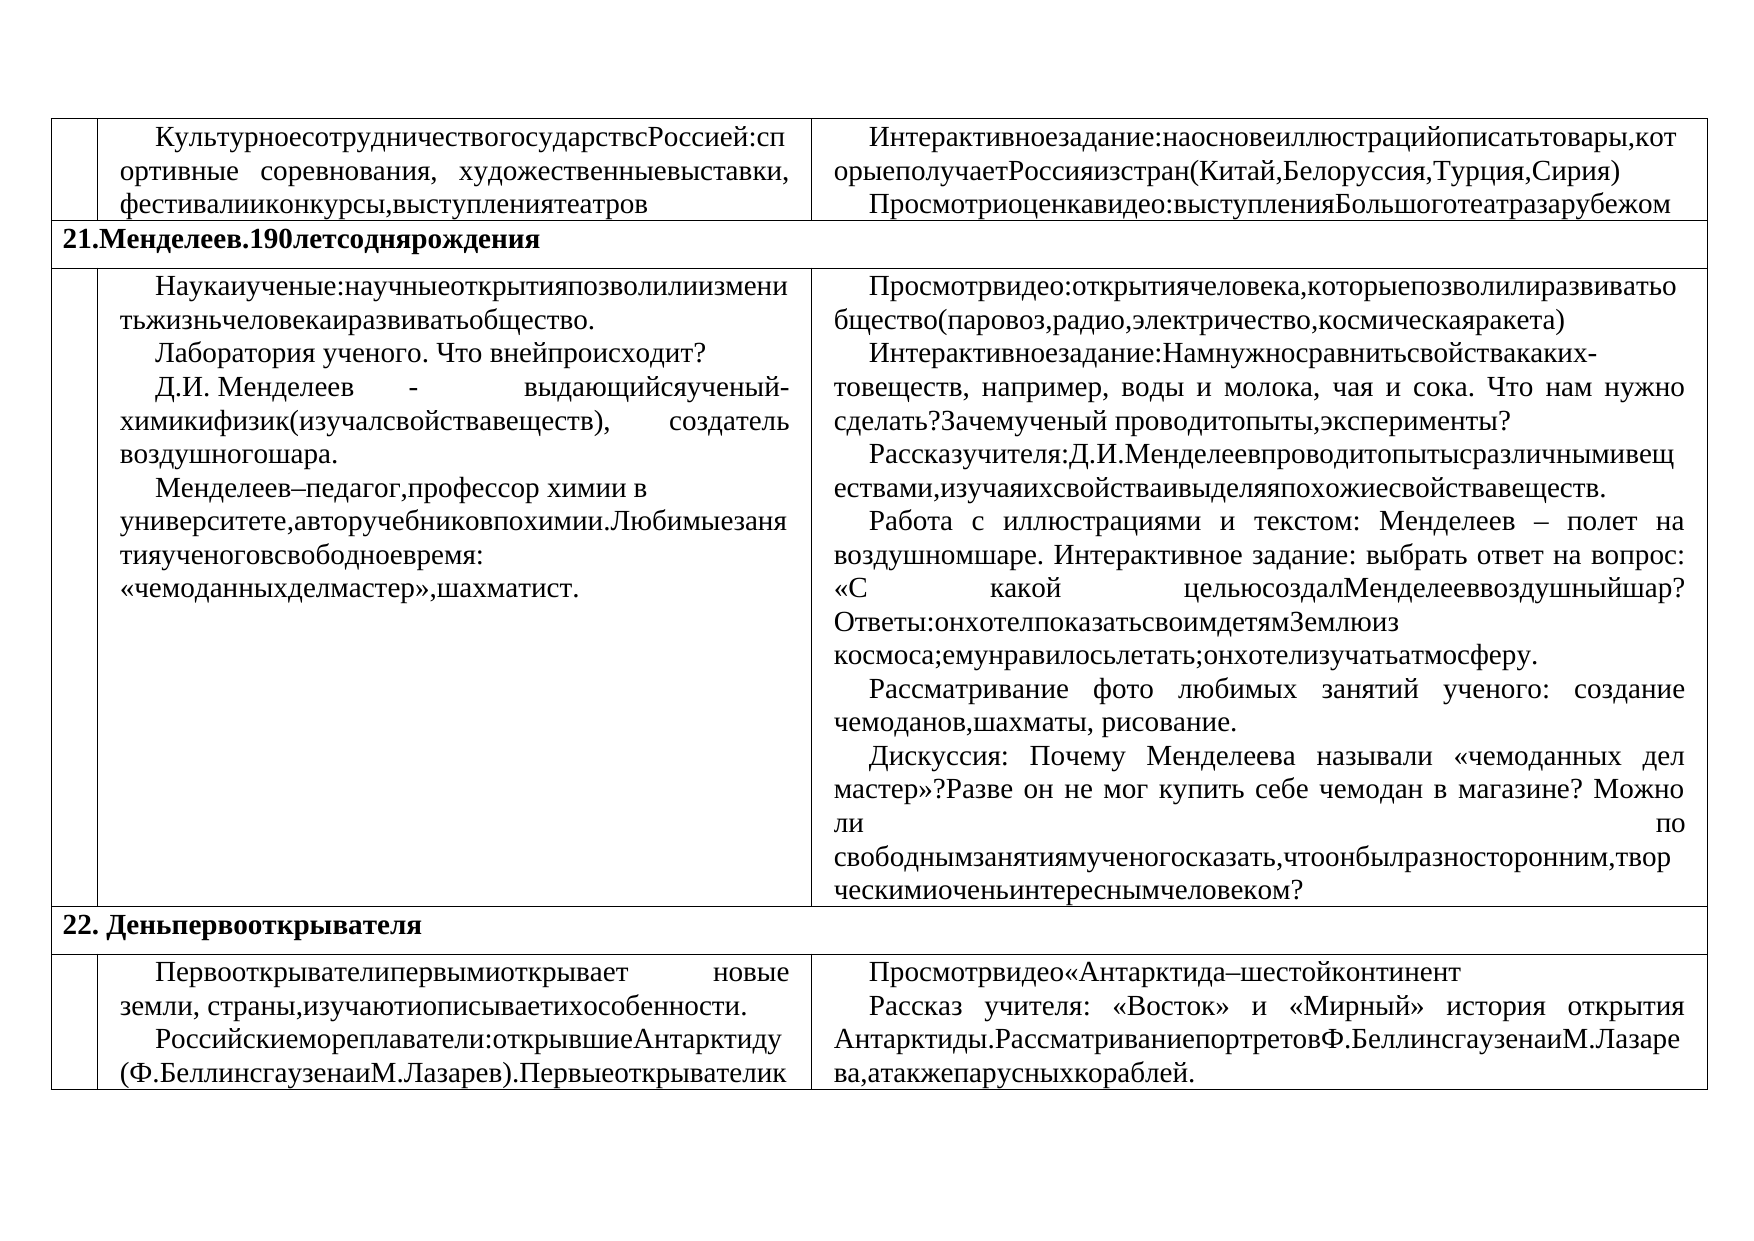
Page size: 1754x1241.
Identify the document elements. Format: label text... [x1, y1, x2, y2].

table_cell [812, 119, 1707, 220]
table_cell [52, 119, 97, 220]
table_cell 22. Деньпервооткрывателя [52, 907, 1707, 953]
table_cell [52, 955, 97, 1089]
table_cell Просмотрвидео:открытиячеловека,которыепозволилиразвиватьобщество(паровоз,радио,электричество,космическаяракета) Интерактивноезадание:Намнужносравнитьсвойствакаких-товеществ, например, воды и молока, чая и сока. Что нам нужно сделать?Зачемученый проводитопыты,эксперименты? Рассказучителя:Д.И.Менделеевпроводитопытысразличнымивеществами,изучаяихсвойстваивыделяяпохожиесвойствавеществ. Работа с иллюстрациями и текстом: Менделеев – полет на воздушномшаре. Интерактивное задание: выбрать ответ на вопрос: «С какой цельюсоздалМенделееввоздушныйшар?Ответы:онхотелпоказатьсвоимдетямЗемлюиз космоса;емунравилосьлетать;онхотелизучатьатмосферу. Рассматривание фото любимых занятий ученого: создание чемоданов,шахматы, рисование. Дискуссия: Почему Менделеева называли «чемоданных дел мастер»?Разве он не мог купить себе чемодан в магазине? Можно ли по свободнымзанятиямученогосказать,чтоонбылразносторонним,творческимиоченьинтереснымчеловеком? [812, 269, 1707, 906]
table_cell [812, 955, 1707, 1089]
table_cell 21.Менделеев.190летсоднярождения [52, 221, 1707, 267]
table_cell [98, 119, 811, 220]
table_cell Наукаиученые:научныеоткрытияпозволилиизменитьжизньчеловекаиразвиватьобщество. Лаборатория ученого. Что внейпроисходит? Д.И. Менделеев - выдающийсяученый-химикифизик(изучалсвойствавеществ), создатель воздушногошара. Менделеев–педагог,профессор химии в университете,авторучебниковпохимии.Любимыезанятияученоговсвободноевремя: «чемоданныхделмастер»,шахматист. [98, 269, 811, 906]
table_cell [52, 269, 97, 906]
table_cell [98, 955, 811, 1089]
